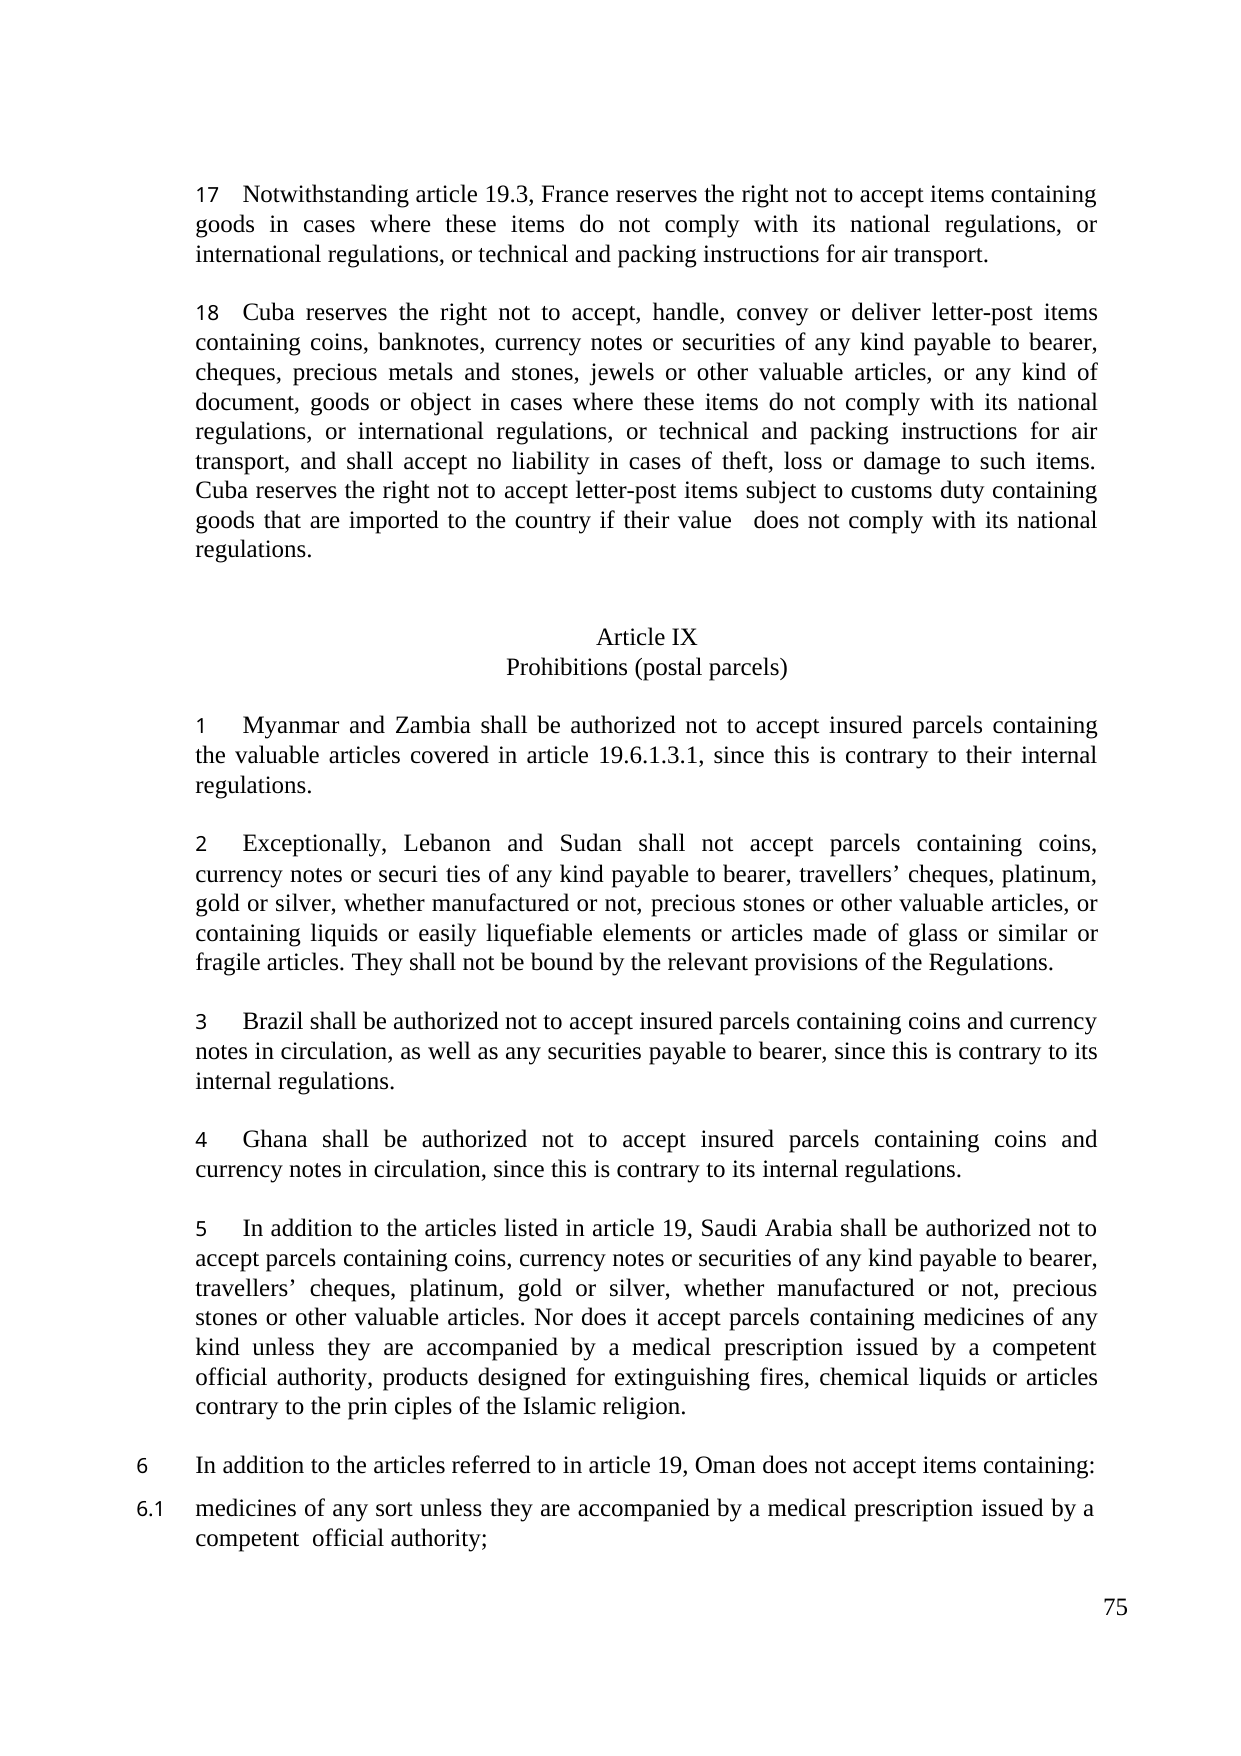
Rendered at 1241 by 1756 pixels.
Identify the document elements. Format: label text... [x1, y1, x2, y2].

list Notwithstanding article 19.3, France reserves the right not to accept items containing goods in cases where these items do not comply with its national regulations, or international regulations, or technical and packing instructions for air transport. [195, 179, 1098, 267]
list medicines of any sort unless they are accompanied by a medical prescription issued by a competent official authority; [136, 1493, 1098, 1552]
list Cuba reserves the right not to accept, handle, convey or deliver letter-post items containing coins, banknotes, currency notes or securities of any kind payable to bearer, cheques, precious metals and stones, jewels or other valuable articles, or any kind of document, goods or object in cases where these items do not comply with its national regulations, or international regulations, or technical and packing instructions for air transport, and shall accept no liability in cases of theft, loss or damage to such items. Cuba reserves the right not to accept letter-post items subject to customs duty containing goods that are imported to the country if their value does not comply with its national regulations. [195, 297, 1098, 563]
list Ghana shall be authorized not to accept insured parcels containing coins and currency notes in circulation, since this is contrary to its internal regulations. [195, 1124, 1098, 1183]
text Article IX [195, 622, 1098, 651]
text Prohibitions (postal parcels) [195, 652, 1098, 680]
list Brazil shall be authorized not to accept insured parcels containing coins and currency notes in circulation, as well as any securities payable to bearer, since this is contrary to its internal regulations. [195, 1006, 1098, 1094]
list Exceptionally, Lebanon and Sudan shall not accept parcels containing coins, currency notes or securi ties of any kind payable to bearer, travellers’ cheques, platinum, gold or silver, whether manufactured or not, precious stones or other valuable articles, or containing liquids or easily liquefiable elements or articles made of glass or similar or fragile articles. They shall not be bound by the relevant provisions of the Regulations. [195, 828, 1098, 976]
list Myanmar and Zambia shall be authorized not to accept insured parcels containing the valuable articles covered in article 19.6.1.3.1, since this is contrary to their internal regulations. [195, 710, 1098, 799]
list In addition to the articles listed in article 19, Saudi Arabia shall be authorized not to accept parcels containing coins, currency notes or securities of any kind payable to bearer, travellers’ cheques, platinum, gold or silver, whether manufactured or not, precious stones or other valuable articles. Nor does it accept parcels containing medicines of any kind unless they are accompanied by a medical prescription issued by a competent official authority, products designed for extinguishing fires, chemical liquids or articles contrary to the prin ciples of the Islamic religion. [195, 1213, 1098, 1420]
list In addition to the articles referred to in article 19, Oman does not accept items containing: [136, 1450, 1098, 1479]
